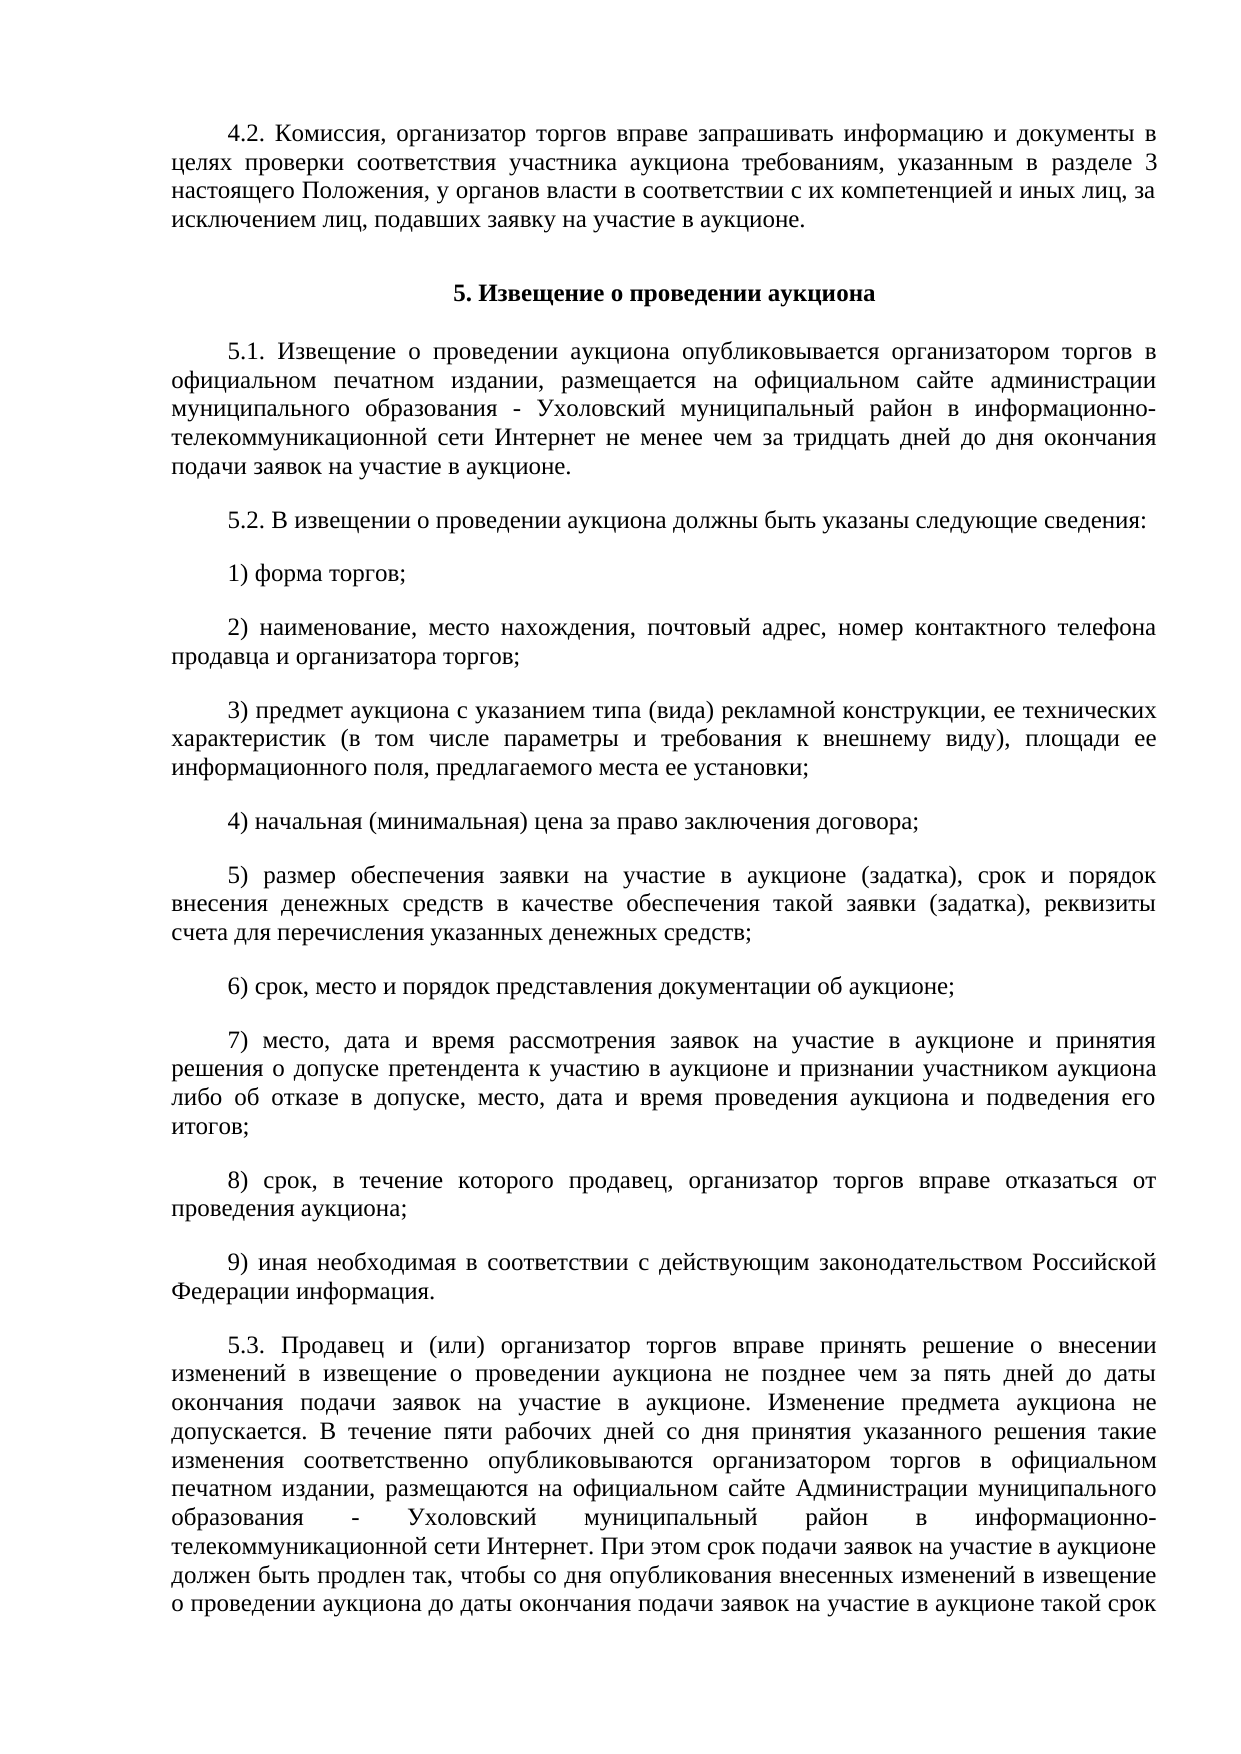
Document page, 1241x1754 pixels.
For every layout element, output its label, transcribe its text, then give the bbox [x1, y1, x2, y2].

text 6) срок, место и порядок представления документации об аукционе; [171, 971, 1157, 1000]
text 7) место, дата и время рассмотрения заявок на участие в аукционе и принятия решения о допуске претендента к участию в аукционе и признании участником аукциона либо об отказе в допуске, место, дата и время проведения аукциона и подведения его итогов; [171, 1025, 1157, 1140]
text 5.2. В извещении о проведении аукциона должны быть указаны следующие сведения: [171, 505, 1157, 533]
text 1) форма торгов; [171, 558, 1157, 587]
text 4.2. Комиссия, организатор торгов вправе запрашивать информацию и документы в целях проверки соответствия участника аукциона требованиям, указанным в разделе 3 настоящего Положения, у органов власти в соответствии с их компетенцией и иных лиц, за исключением лиц, подавших заявку на участие в аукционе. [171, 118, 1157, 233]
title 5. Извещение о проведении аукциона [171, 278, 1157, 307]
text 3) предмет аукциона с указанием типа (вида) рекламной конструкции, ее технических характеристик (в том числе параметры и требования к внешнему виду), площади ее информационного поля, предлагаемого места ее установки; [171, 695, 1157, 781]
text 5) размер обеспечения заявки на участие в аукционе (задатка), срок и порядок внесения денежных средств в качестве обеспечения такой заявки (задатка), реквизиты счета для перечисления указанных денежных средств; [171, 860, 1157, 946]
text 2) наименование, место нахождения, почтовый адрес, номер контактного телефона продавца и организатора торгов; [171, 612, 1157, 670]
text 5.1. Извещение о проведении аукциона опубликовывается организатором торгов в официальном печатном издании, размещается на официальном сайте администрации муниципального образования - Ухоловский муниципальный район в информационно-телекоммуникационной сети Интернет не менее чем за тридцать дней до дня окончания подачи заявок на участие в аукционе. [171, 336, 1157, 480]
text 4) начальная (минимальная) цена за право заключения договора; [171, 806, 1157, 835]
text 8) срок, в течение которого продавец, организатор торгов вправе отказаться от проведения аукциона; [171, 1165, 1157, 1222]
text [171, 1330, 1157, 1617]
text 9) иная необходимая в соответствии с действующим законодательством Российской Федерации информация. [171, 1247, 1157, 1305]
